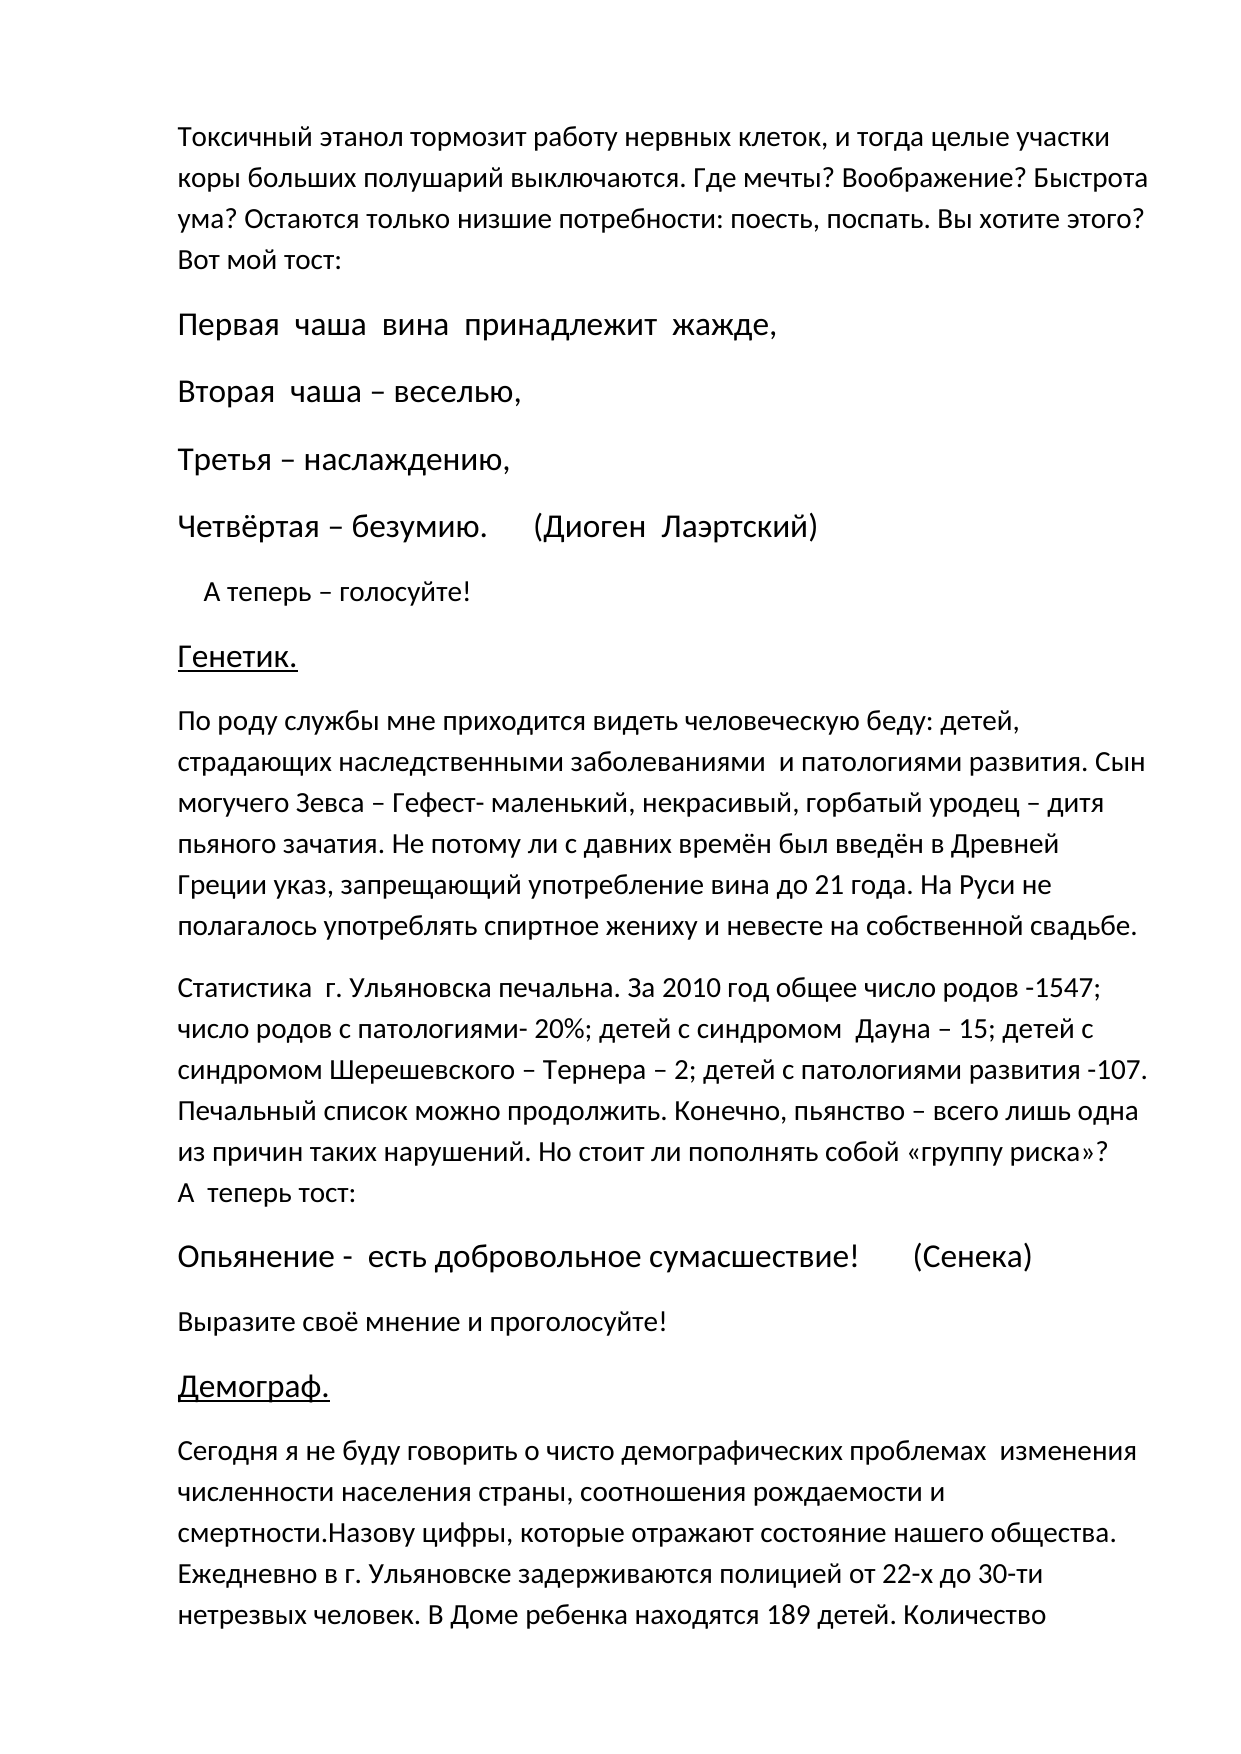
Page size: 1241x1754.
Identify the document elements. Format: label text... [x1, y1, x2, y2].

text Первая чаша вина принадлежит жажде, [177, 303, 1152, 343]
text Выразите своё мнение и проголосуйте! [177, 1303, 1152, 1339]
text Четвёртая – безумию. (Диоген Лаэртский) [177, 506, 1152, 546]
text Опьянение - есть добровольное сумасшествие! (Сенека) [177, 1235, 1152, 1276]
text Третья – наслаждению, [177, 438, 1152, 479]
text Демограф. [177, 1365, 1152, 1406]
text По роду службы мне приходится видеть человеческую беду: детей, страдающих наследственными заболеваниями и патологиями развития. Сын могучего Зевса – Гефест- маленький, некрасивый, горбатый уродец – дитя пьяного зачатия. Не потому ли с давних времён был введён в Древней Греции указ, запрещающий употребление вина до 21 года. На Руси не полагалось употреблять спиртное жениху и невесте на собственной свадьбе. [177, 702, 1152, 943]
text А теперь – голосуйте! [177, 573, 1152, 609]
text Вторая чаша – веселью, [177, 370, 1152, 411]
text Токсичный этанол тормозит работу нервных клеток, и тогда целые участки коры больших полушарий выключаются. Где мечты? Воображение? Быстрота ума? Остаются только низшие потребности: поесть, поспать. Вы хотите этого? Вот мой тост: [177, 118, 1152, 277]
text Генетик. [177, 635, 1152, 676]
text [177, 1432, 1152, 1632]
text Статистика г. Ульяновска печальна. За 2010 год общее число родов -1547; число родов с патологиями- 20%; детей с синдромом Дауна – 15; детей с синдромом Шерешевского – Тернера – 2; детей с патологиями развития -107. Печальный список можно продолжить. Конечно, пьянство – всего лишь одна из причин таких нарушений. Но стоит ли пополнять собой «группу риска»? А теперь тост: [177, 969, 1152, 1209]
